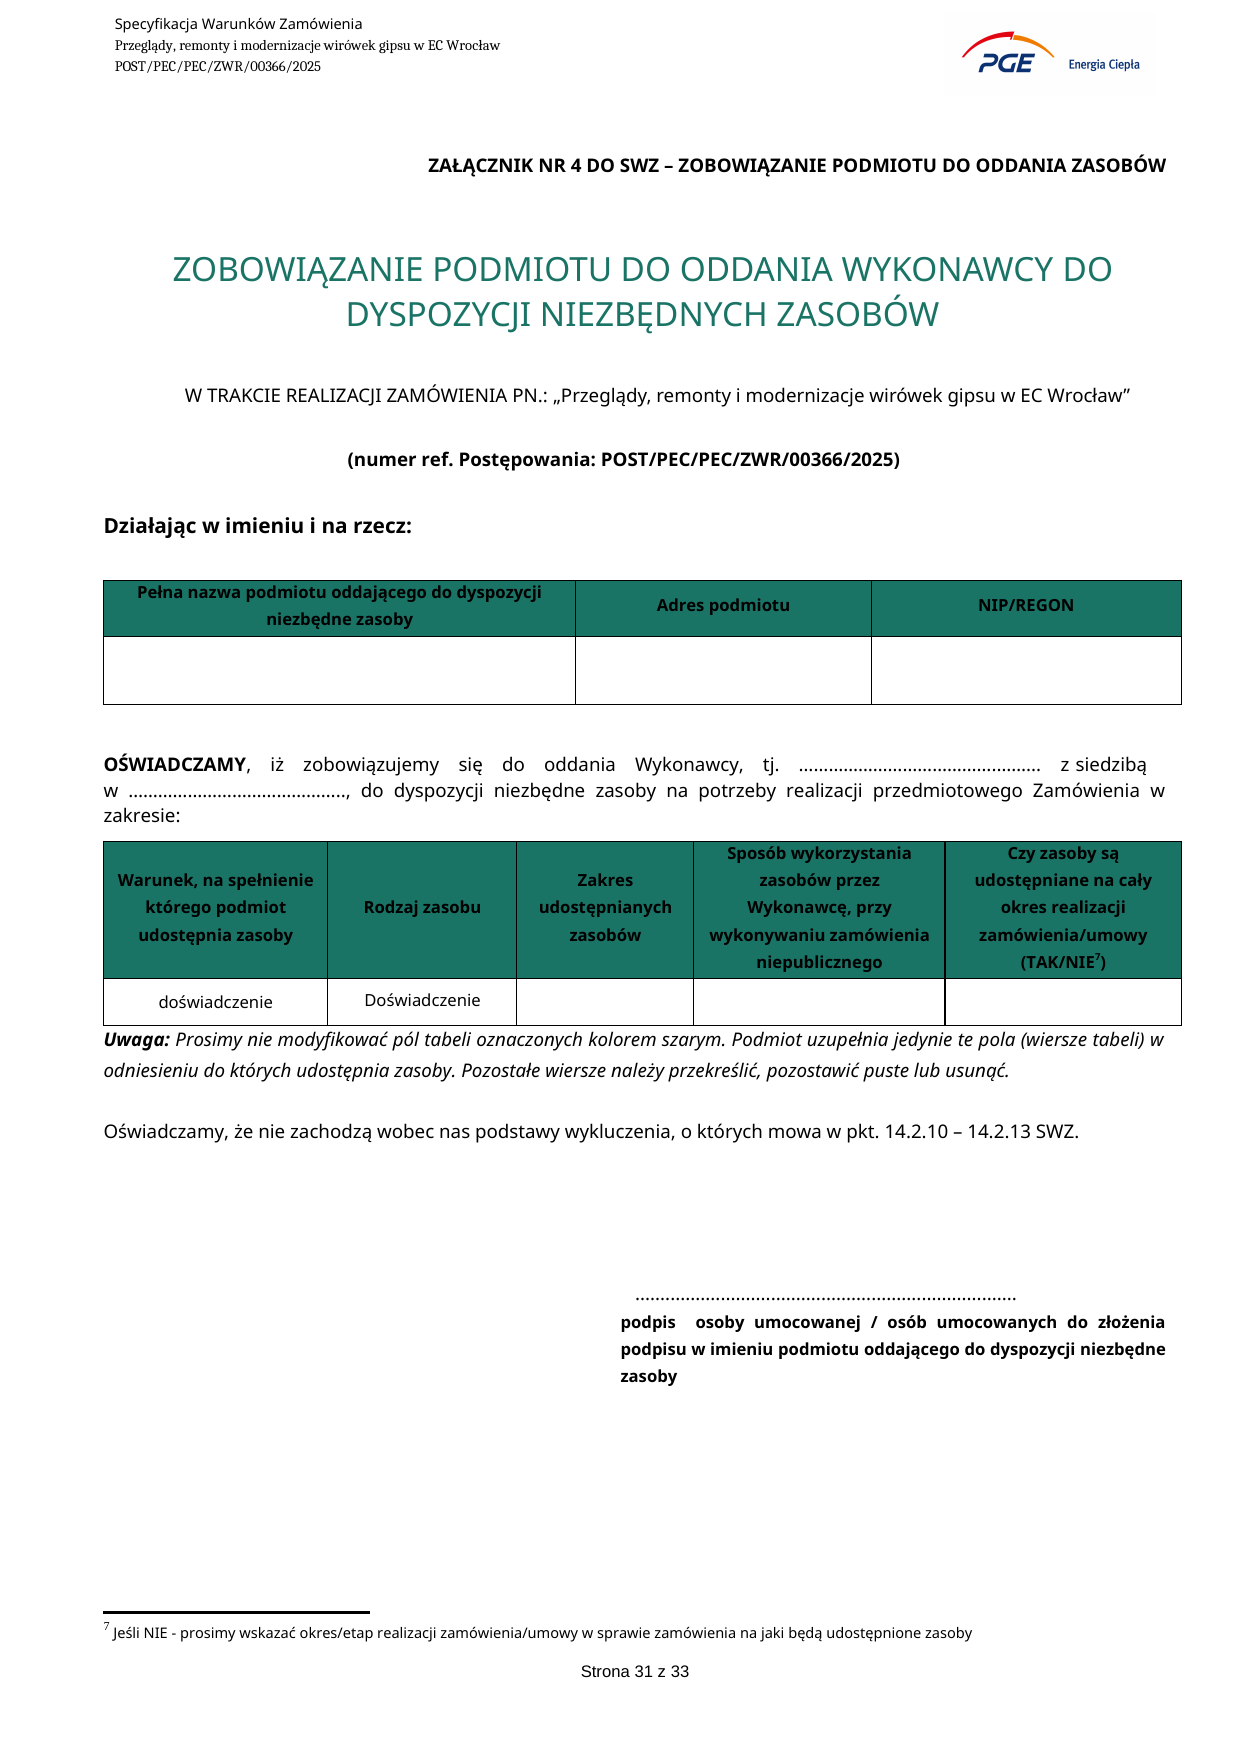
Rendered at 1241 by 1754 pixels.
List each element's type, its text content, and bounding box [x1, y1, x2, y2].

picture [944, 13, 1156, 95]
table_cell doświadczenie [104, 979, 327, 1025]
text ZAŁĄCZNIK NR 4 DO SWZ – ZOBOWIĄZANIE PODMIOTU DO ODDANIA ZASOBÓW [103, 152, 1166, 178]
table_header Adres podmiotu [576, 581, 871, 636]
table_header NIP/REGON [872, 581, 1181, 636]
table_cell [576, 637, 871, 704]
text OŚWIADCZAMY, iż zobowiązujemy się do oddania Wykonawcy, tj. ………………………………….……... z siedzibą w …………………………………….., do dyspozycji niezbędne zasoby na potrzeby realizacji przedmiotowego Zamówienia w zakresie: [103, 752, 1166, 828]
table_cell [104, 637, 575, 704]
table_header Sposób wykorzystania zasobów przez Wykonawcę, przy wykonywaniu zamówienia niepublicznego [694, 842, 944, 978]
table_header ZOBOWIĄZANIE PODMIOTU DO ODDANIA WYKONAWCY DO DYSPOZYCJI NIEZBĘDNYCH ZASOBÓW w trakcie realizacji Zamówienia pn.: „Przeglądy, remonty i modernizacje wirówek gipsu w EC Wrocław” (numer ref. Postępowania: POST/PEC/PEC/ZWR/00366/2025) [81, 220, 1166, 477]
table_header Warunek, na spełnienie którego podmiot udostępnia zasoby [104, 842, 327, 978]
table_cell [872, 637, 1181, 704]
text podpis osoby umocowanej / osób umocowanych do złożenia podpisu w imieniu podmiotu oddającego do dyspozycji niezbędne zasoby [620, 1311, 1166, 1388]
text Uwaga: Prosimy nie modyfikować pól tabeli oznaczonych kolorem szarym. Podmiot uzupełnia jedynie te pola (wiersze tabeli) w odniesieniu do których udostępnia zasoby. Pozostałe wiersze należy przekreślić, pozostawić puste lub usunąć. [103, 1026, 1166, 1082]
text Działając w imieniu i na rzecz: [103, 511, 1166, 540]
table_header Czy zasoby są udostępniane na cały okres realizacji zamówienia/umowy (TAK/NIE) [946, 842, 1181, 978]
table_cell [517, 979, 693, 1025]
table_cell [694, 979, 944, 1025]
table_header Zakres udostępnianych zasobów [517, 842, 693, 978]
text ............................................................................ [635, 1248, 1166, 1306]
table_cell [946, 979, 1181, 1025]
table_header Rodzaj zasobu [328, 842, 516, 978]
table_cell Doświadczenie [328, 979, 516, 1025]
table_header Pełna nazwa podmiotu oddającego do dyspozycji niezbędne zasoby [104, 581, 575, 636]
text Oświadczamy, że nie zachodzą wobec nas podstawy wykluczenia, o których mowa w pkt. 14.2.10 – 14.2.13 SWZ. [103, 1118, 1166, 1144]
